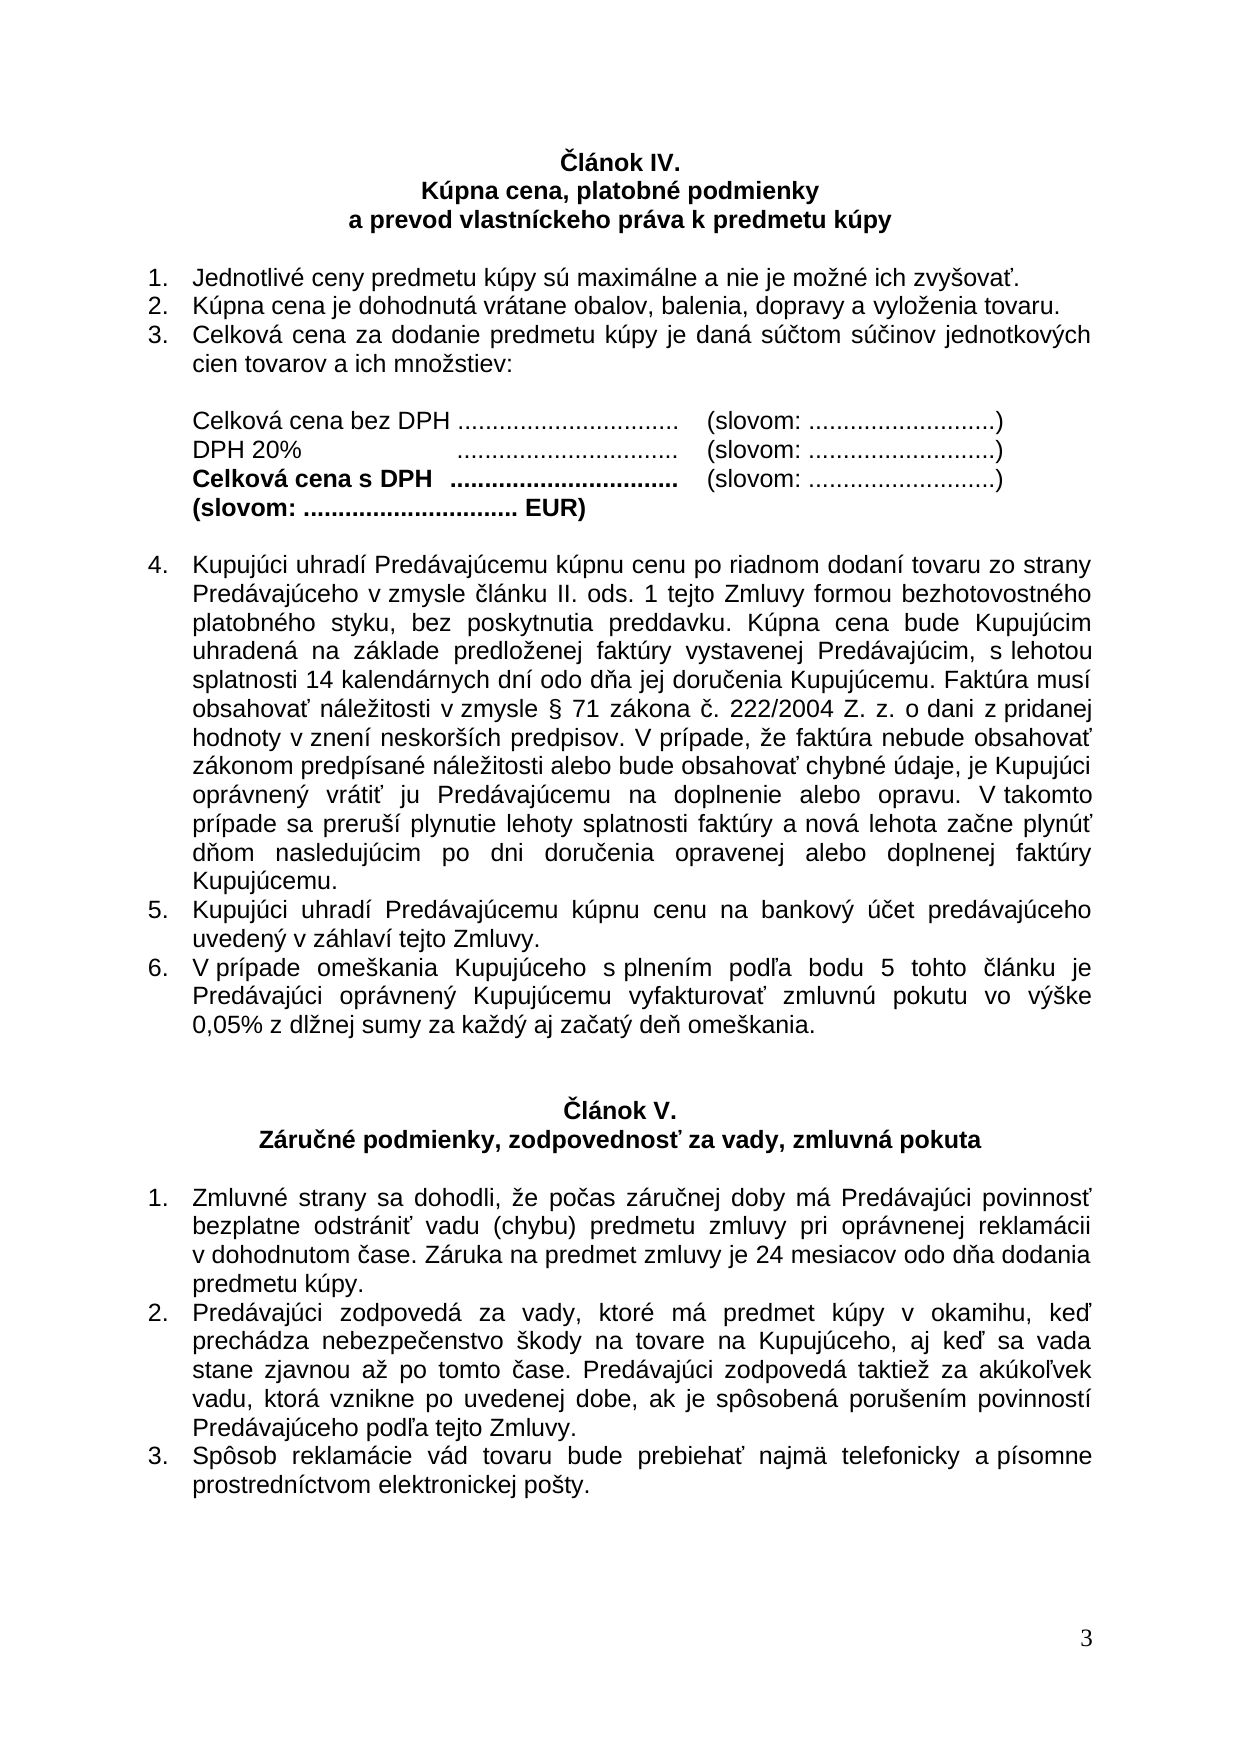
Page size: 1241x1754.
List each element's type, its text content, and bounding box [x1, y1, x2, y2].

text Celková cena bez DPH ................................ (slovom: ...........................) [192, 406, 1093, 435]
list Záručné podmienky, zodpovednosť za vady, zmluvná pokuta [148, 1125, 1093, 1154]
list Článok IV. [148, 148, 1093, 176]
list Kupujúci uhradí Predávajúcemu kúpnu cenu na bankový účet predávajúceho uvedený v záhlaví tejto Zmluvy. [148, 895, 1093, 953]
text Celková cena s DPH ................................. (slovom: ...........................) [192, 464, 1093, 493]
list Kupujúci uhradí Predávajúcemu kúpnu cenu po riadnom dodaní tovaru zo strany Predávajúceho v zmysle článku II. ods. 1 tejto Zmluvy formou bezhotovostného platobného styku, bez poskytnutia preddavku. Kúpna cena bude Kupujúcim uhradená na základe predloženej faktúry vystavenej Predávajúcim, s lehotou splatnosti 14 kalendárnych dní odo dňa jej doručenia Kupujúcemu. Faktúra musí obsahovať náležitosti v zmysle § 71 zákona č. 222/2004 Z. z. o dani z pridanej hodnoty v znení neskorších predpisov. V prípade, že faktúra nebude obsahovať zákonom predpísané náležitosti alebo bude obsahovať chybné údaje, je Kupujúci oprávnený vrátiť ju Predávajúcemu na doplnenie alebo opravu. V takomto prípade sa preruší plynutie lehoty splatnosti faktúry a nová lehota začne plynúť dňom nasledujúcim po dni doručenia opravenej alebo doplnenej faktúry Kupujúcemu. [148, 550, 1093, 895]
text (slovom: ............................... EUR) [192, 493, 1093, 521]
list Zmluvné strany sa dohodli, že počas záručnej doby má Predávajúci povinnosť bezplatne odstrániť vadu (chybu) predmetu zmluvy pri oprávnenej reklamácii v dohodnutom čase. Záruka na predmet zmluvy je 24 mesiacov odo dňa dodania predmetu kúpy. [148, 1183, 1093, 1298]
list Predávajúci zodpovedá za vady, ktoré má predmet kúpy v okamihu, keď prechádza nebezpečenstvo škody na tovare na Kupujúceho, aj keď sa vada stane zjavnou až po tomto čase. Predávajúci zodpovedá taktiež za akúkoľvek vadu, ktorá vznikne po uvedenej dobe, ak je spôsobená porušením povinností Predávajúceho podľa tejto Zmluvy. [148, 1298, 1093, 1441]
list Spôsob reklamácie vád tovaru bude prebiehať najmä telefonicky a písomne prostredníctvom elektronickej pošty. [148, 1441, 1093, 1499]
list Celková cena za dodanie predmetu kúpy je daná súčtom súčinov jednotkových cien tovarov a ich množstiev: [148, 320, 1093, 378]
list Jednotlivé ceny predmetu kúpy sú maximálne a nie je možné ich zvyšovať. [148, 263, 1093, 291]
list V prípade omeškania Kupujúceho s plnením podľa bodu 5 tohto článku je Predávajúci oprávnený Kupujúcemu vyfakturovať zmluvnú pokutu vo výške 0,05% z dlžnej sumy za každý aj začatý deň omeškania. [148, 953, 1093, 1039]
list Článok V. [148, 1096, 1093, 1125]
text DPH 20% ................................ (slovom: ...........................) [192, 435, 1093, 464]
list Kúpna cena je dohodnutá vrátane obalov, balenia, dopravy a vyloženia tovaru. [148, 291, 1093, 320]
list Kúpna cena, platobné podmienky [148, 176, 1093, 205]
list a prevod vlastníckeho práva k predmetu kúpy [148, 205, 1093, 234]
